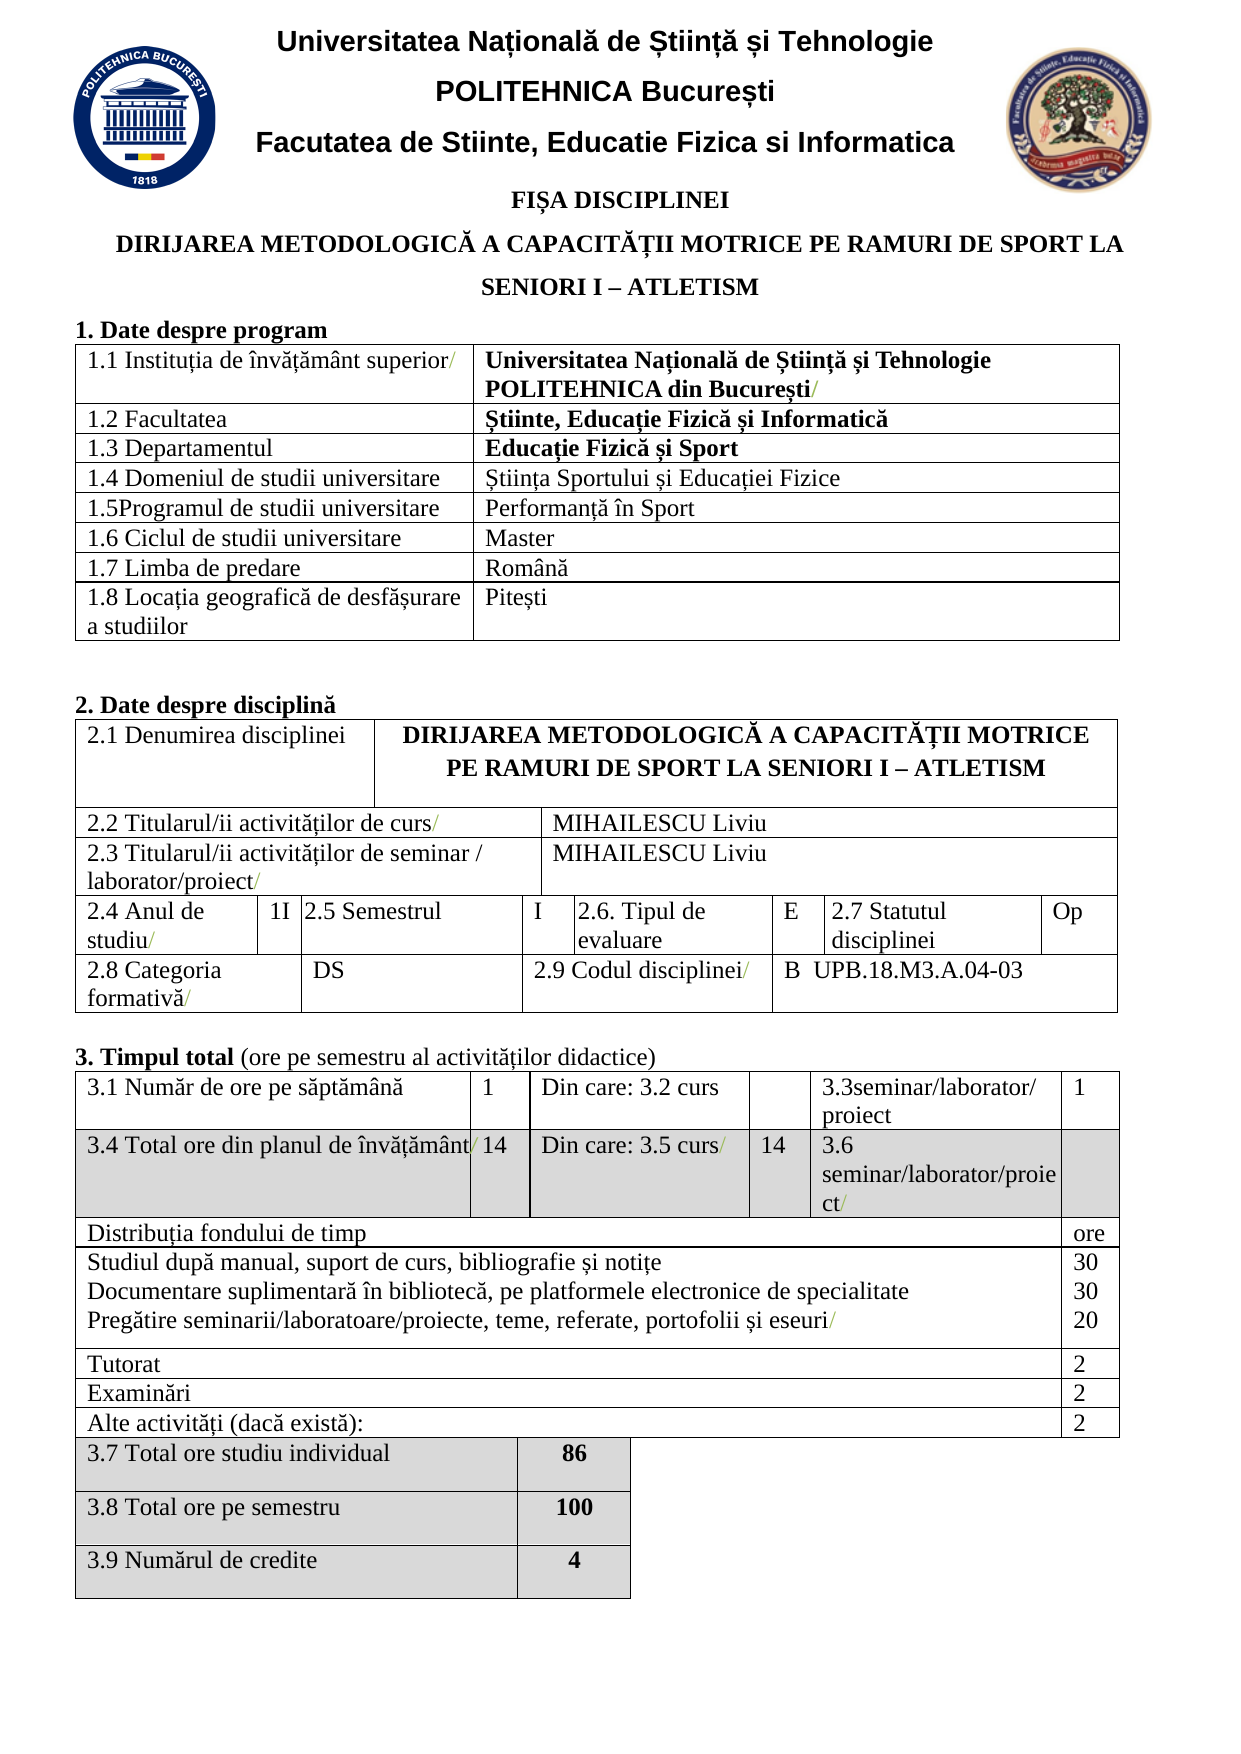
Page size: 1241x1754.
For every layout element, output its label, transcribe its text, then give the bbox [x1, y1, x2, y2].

table_header 2.1 Denumirea disciplinei [76, 720, 374, 807]
picture [1005, 47, 1153, 112]
table_cell 2.5 Semestrul [302, 896, 522, 954]
table_cell ore [1062, 1218, 1119, 1246]
table_header DIRIJAREA METODOLOGICĂ A CAPACITĂȚII MOTRICE PE RAMURI DE SPORT LA SENIORI I – ATLETISM [375, 720, 1117, 807]
text 3. Timpul total (ore pe semestru al activităților didactice) [75, 1042, 1165, 1071]
table_cell 3.6 seminar/laborator/proiect/ [811, 1130, 1061, 1217]
table_cell [1062, 1130, 1119, 1217]
table_header 1 [471, 1072, 529, 1129]
table_cell 3.4 Total ore din planul de învățământ/ [76, 1130, 470, 1217]
table_cell 2.4 Anul de studiu/ [76, 896, 257, 954]
table_cell Pitești [474, 583, 1119, 640]
table_cell 2 [1062, 1349, 1119, 1377]
table_cell 100 [518, 1492, 630, 1544]
table_cell 4 [518, 1546, 630, 1598]
table_cell E [773, 896, 824, 954]
table_cell 3.7 Total ore studiu individual [76, 1438, 517, 1491]
table_cell 2.8 Categoria formativă/ [76, 955, 301, 1012]
table_cell Performanță în Sport [474, 493, 1119, 522]
table_cell 3.9 Numărul de credite [76, 1546, 517, 1598]
table_cell 1.7 Limba de predare [76, 553, 473, 581]
table_cell 2.9 Codul disciplinei/ [523, 955, 772, 1012]
table_cell 1.4 Domeniul de studii universitare [76, 463, 473, 492]
text DIRIJAREA METODOLOGICĂ A CAPACITĂȚII MOTRICE PE RAMURI DE SPORT LA SENIORI I – ATLETISM [75, 229, 1165, 301]
table_cell Examinări [76, 1379, 1061, 1407]
table_cell DS [302, 955, 522, 1012]
text fișa disciplinei [75, 112, 1165, 214]
table_header 3.1 Număr de ore pe săptămână [76, 1072, 470, 1129]
table_cell 2.7 Statutul disciplinei [825, 896, 1041, 954]
text 2. Date despre disciplină [75, 691, 1165, 719]
table_cell Educație Fizică și Sport [474, 434, 1119, 462]
picture [73, 46, 216, 189]
table_cell 2.3 Titularul/ii activităților de seminar / laborator/proiect/ [76, 838, 541, 895]
table_cell Master [474, 523, 1119, 552]
table_cell Op [1042, 896, 1117, 954]
table_cell 1.6 Ciclul de studii universitare [76, 523, 473, 552]
table_cell 1.2 Facultatea [76, 404, 473, 432]
table_header 3.3seminar/laborator/proiect [811, 1072, 1061, 1129]
table_cell Tutorat [76, 1349, 1061, 1377]
table_cell 14 [750, 1130, 810, 1217]
table_cell Știinte, Educație Fizică și Informatică [474, 404, 1119, 432]
table_header Universitatea Națională de Știință și Tehnologie POLITEHNICA din București/ [474, 345, 1119, 403]
table_cell Distribuția fondului de timp [76, 1218, 1061, 1246]
table_cell 86 [518, 1438, 630, 1491]
table_cell MIHAILESCU Liviu [542, 838, 1117, 895]
table_cell 2.2 Titularul/ii activităților de curs/ [76, 808, 541, 837]
table_cell Studiul după manual, suport de curs, bibliografie și notițe Documentare suplimentară în bibliotecă, pe platformele electronice de specialitate Pregătire seminarii/laboratoare/proiecte, teme, referate, portofolii și eseuri/ [76, 1248, 1061, 1348]
table_header Din care: 3.2 curs [531, 1072, 749, 1129]
table_cell Română [474, 553, 1119, 581]
table_cell 1.3 Departamentul [76, 434, 473, 462]
table_cell 2.6. Tipul de evaluare [575, 896, 772, 954]
table_cell I [523, 896, 574, 954]
table_cell MIHAILESCU Liviu [542, 808, 1117, 837]
table_cell Știința Sportului și Educației Fizice [474, 463, 1119, 492]
table_header 1 [1062, 1072, 1119, 1129]
table_cell 14 [471, 1130, 529, 1217]
table_cell 1.5Programul de studii universitare [76, 493, 473, 522]
table_cell 1.8 Locația geografică de desfășurare a studiilor [76, 583, 473, 640]
table_cell 2 [1062, 1379, 1119, 1407]
text 1. Date despre program [75, 315, 1165, 344]
table_header 1.1 Instituția de învățământ superior/ [76, 345, 473, 403]
table_cell 30 30 20 [1062, 1248, 1119, 1348]
table_header [750, 1072, 810, 1129]
table_cell 3.8 Total ore pe semestru [76, 1492, 517, 1544]
table_cell B UPB.18.M3.A.04-03 [773, 955, 1117, 1012]
table_cell Alte activități (dacă există): [76, 1408, 1061, 1437]
table_cell Din care: 3.5 curs/ [531, 1130, 749, 1217]
table_cell 1I [258, 896, 301, 954]
table_cell 2 [1062, 1408, 1119, 1437]
